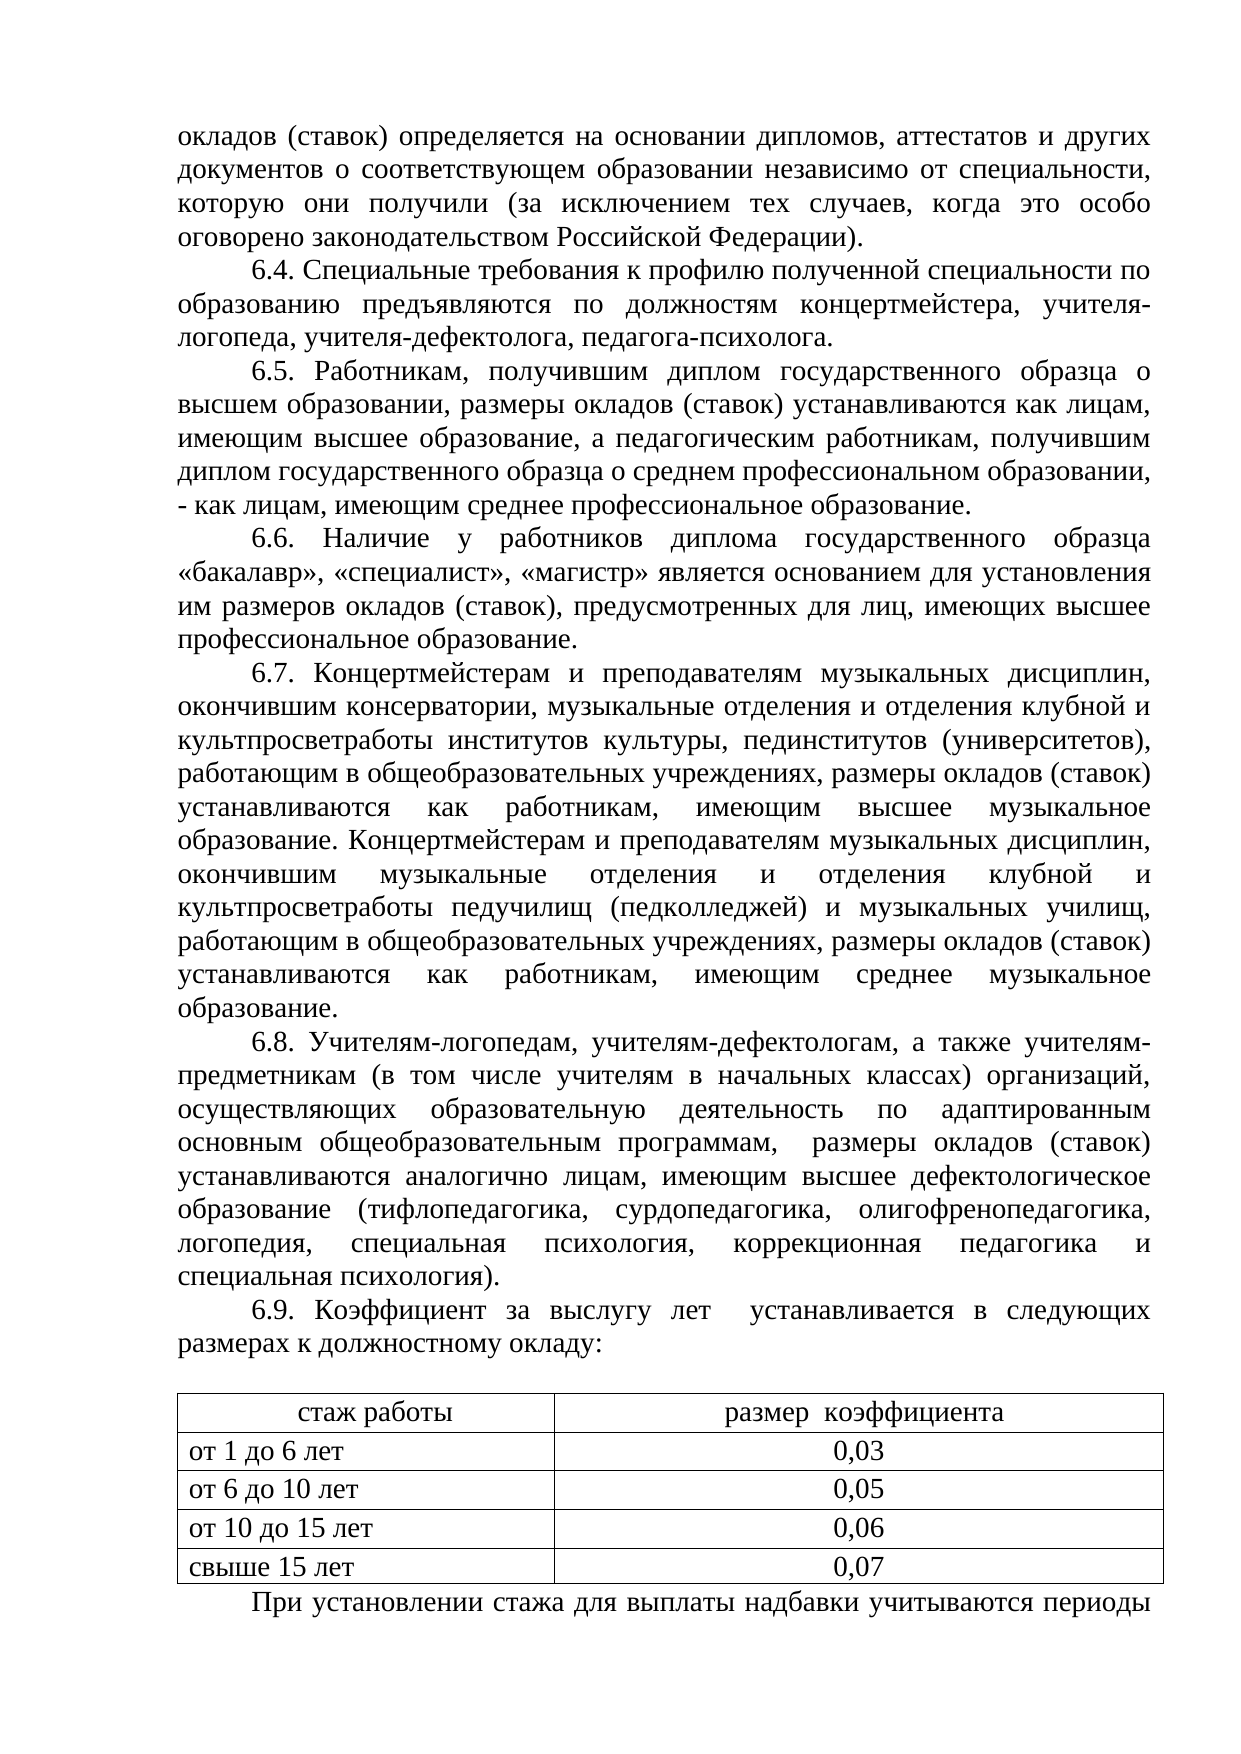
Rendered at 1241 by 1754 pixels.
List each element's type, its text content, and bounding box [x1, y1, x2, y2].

table_cell от 6 до 10 лет [178, 1471, 554, 1509]
table_cell 0,06 [555, 1510, 1163, 1548]
text 6.6. Наличие у работников диплома государственного образца «бакалавр», «специалист», «магистр» является основанием для установления им размеров окладов (ставок), предусмотренных для лиц, имеющих высшее профессиональное образование. [177, 521, 1152, 655]
text 6.9. Коэффициент за выслугу лет устанавливается в следующих размерах к должностному окладу: [177, 1292, 1152, 1359]
table_header стаж работы [178, 1394, 554, 1432]
table_header размер коэффициента [555, 1394, 1163, 1432]
text 6.8. Учителям-логопедам, учителям-дефектологам, а также учителям-предметникам (в том числе учителям в начальных классах) организаций, осуществляющих образовательную деятельность по адаптированным основным общеобразовательным программам, размеры окладов (ставок) устанавливаются аналогично лицам, имеющим высшее дефектологическое образование (тифлопедагогика, сурдопедагогика, олигофренопедагогика, логопедия, специальная психология, коррекционная педагогика и специальная психология). [177, 1024, 1152, 1292]
table_cell от 10 до 15 лет [178, 1510, 554, 1548]
text 6.7. Концертмейстерам и преподавателям музыкальных дисциплин, окончившим консерватории, музыкальные отделения и отделения клубной и культпросветработы институтов культуры, пединститутов (университетов), работающим в общеобразовательных учреждениях, размеры окладов (ставок) устанавливаются как работникам, имеющим высшее музыкальное образование. Концертмейстерам и преподавателям музыкальных дисциплин, окончившим музыкальные отделения и отделения клубной и культпросветработы педучилищ (педколледжей) и музыкальных училищ, работающим в общеобразовательных учреждениях, размеры окладов (ставок) устанавливаются как работникам, имеющим среднее музыкальное образование. [177, 655, 1152, 1024]
table_cell 0,03 [555, 1433, 1163, 1470]
table_cell свыше 15 лет [178, 1549, 554, 1583]
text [177, 118, 1152, 252]
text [177, 1584, 1152, 1617]
table_cell 0,07 [555, 1549, 1163, 1583]
text 6.4. Специальные требования к профилю полученной специальности по образованию предъявляются по должностям концертмейстера, учителя-логопеда, учителя-дефектолога, педагога-психолога. [177, 252, 1152, 353]
table_cell от 1 до 6 лет [178, 1433, 554, 1470]
text 6.5. Работникам, получившим диплом государственного образца о высшем образовании, размеры окладов (ставок) устанавливаются как лицам, имеющим высшее образование, а педагогическим работникам, получившим диплом государственного образца о среднем профессиональном образовании, - как лицам, имеющим среднее профессиональное образование. [177, 353, 1152, 521]
table_cell 0,05 [555, 1471, 1163, 1509]
